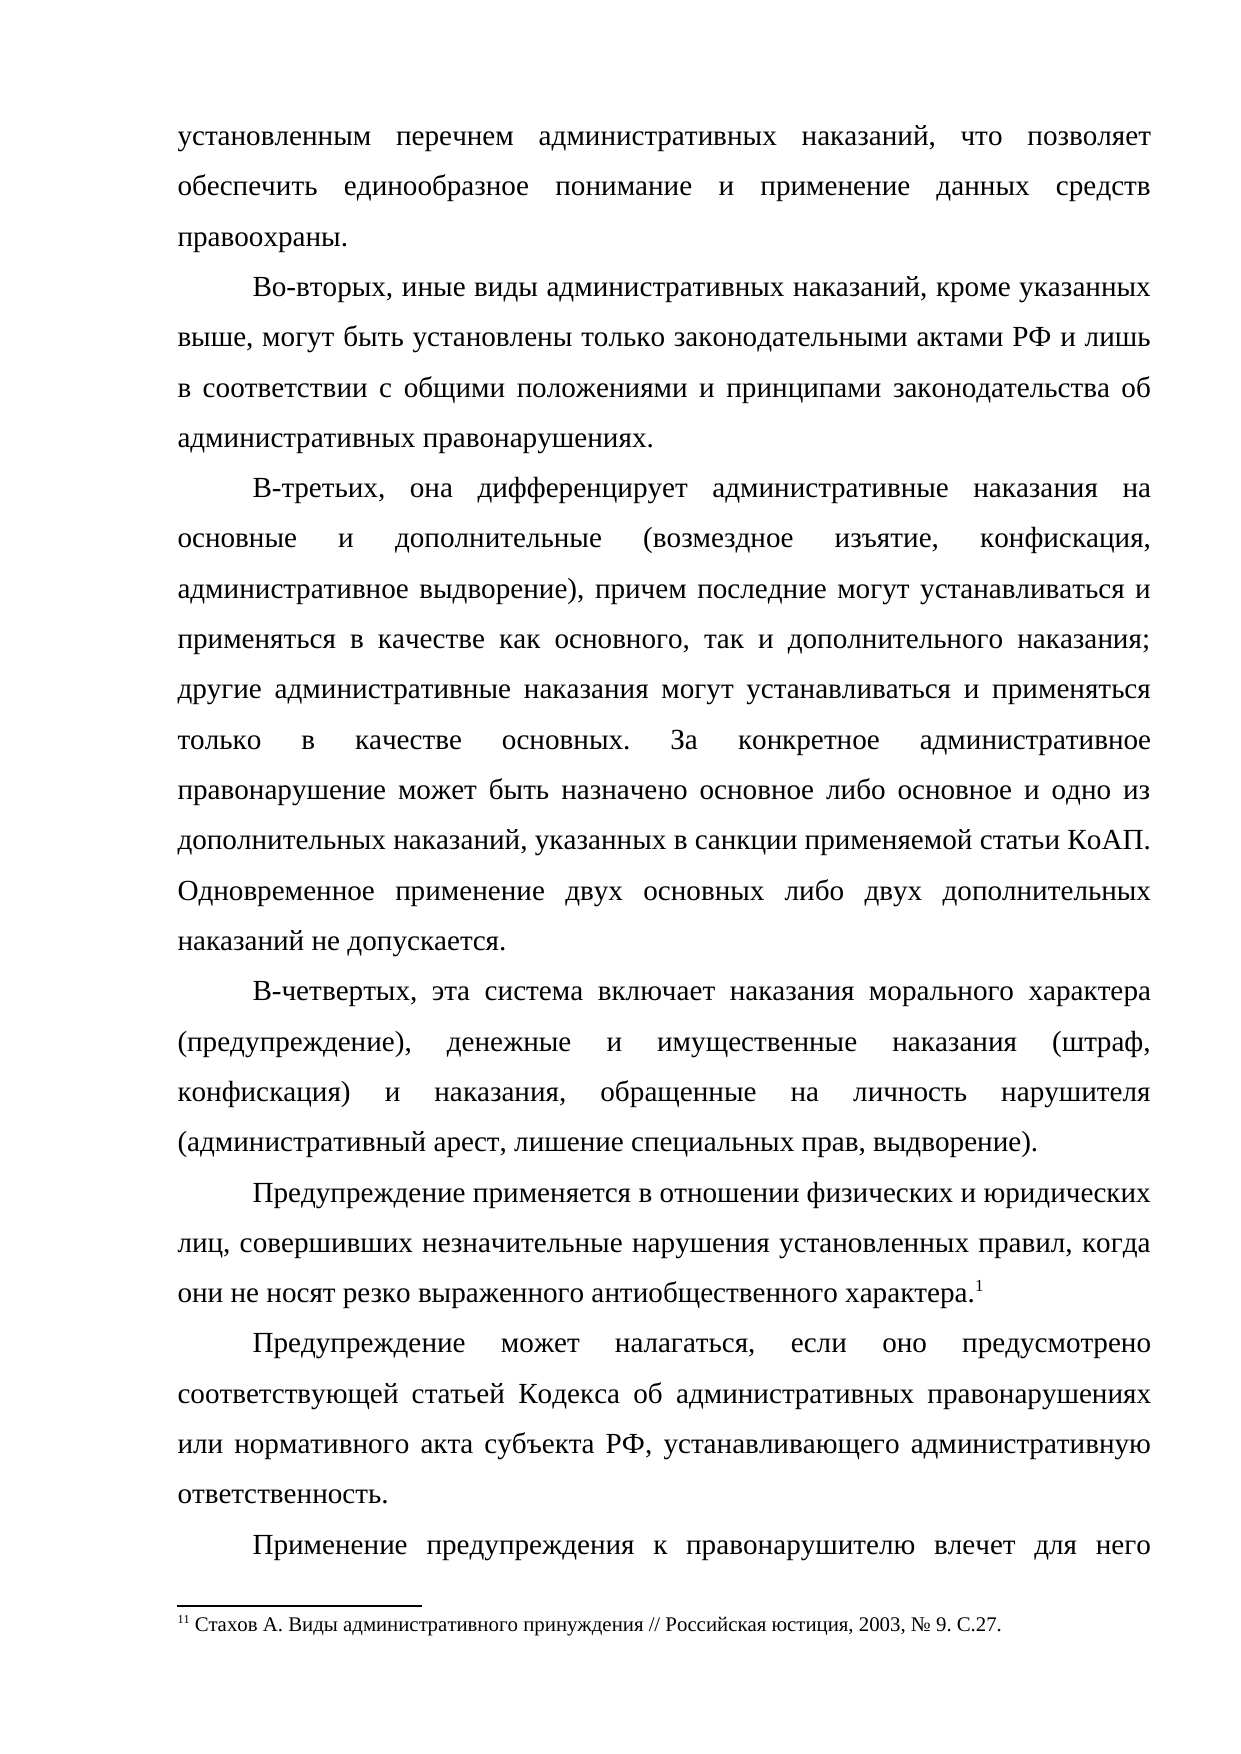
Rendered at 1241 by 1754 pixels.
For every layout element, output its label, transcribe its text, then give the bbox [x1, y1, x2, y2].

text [177, 118, 1152, 252]
text Предупреждение может налагаться, если оно предусмотрено соответствующей статьей Кодекса об административных правонарушениях или нормативного акта субъекта РФ, устанавливающего административную ответственность. [177, 1326, 1152, 1510]
text Во-вторых, иные виды административных наказаний, кроме указанных выше, могут быть установлены только законодательными актами РФ и лишь в соответствии с общими положениями и принципами законодательства об административных правонарушениях. [177, 269, 1152, 453]
text В-четвертых, эта система включает наказания морального характера (предупреждение), денежные и имущественные наказания (штраф, конфискация) и наказания, обращенные на личность нарушителя (административный арест, лишение специальных прав, выдворение). [177, 973, 1152, 1158]
text Предупреждение применяется в отношении физических и юридических лиц, совершивших незначительные нарушения установленных правил, когда они не носят резко выраженного антиобщественного характера.1 [177, 1175, 1152, 1309]
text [177, 1527, 1152, 1560]
text В-третьих, она дифференцирует административные наказания на основные и дополнительные (возмездное изъятие, конфискация, административное выдворение), причем последние могут устанавливаться и применяться в качестве как основного, так и дополнительного наказания; другие административные наказания могут устанавливаться и применяться только в качестве основных. За конкретное административное правонарушение может быть назначено основное либо основное и одно из дополнительных наказаний, указанных в санкции применяемой статьи КоАП. Одновременное применение двух основных либо двух дополнительных наказаний не допускается. [177, 470, 1152, 957]
